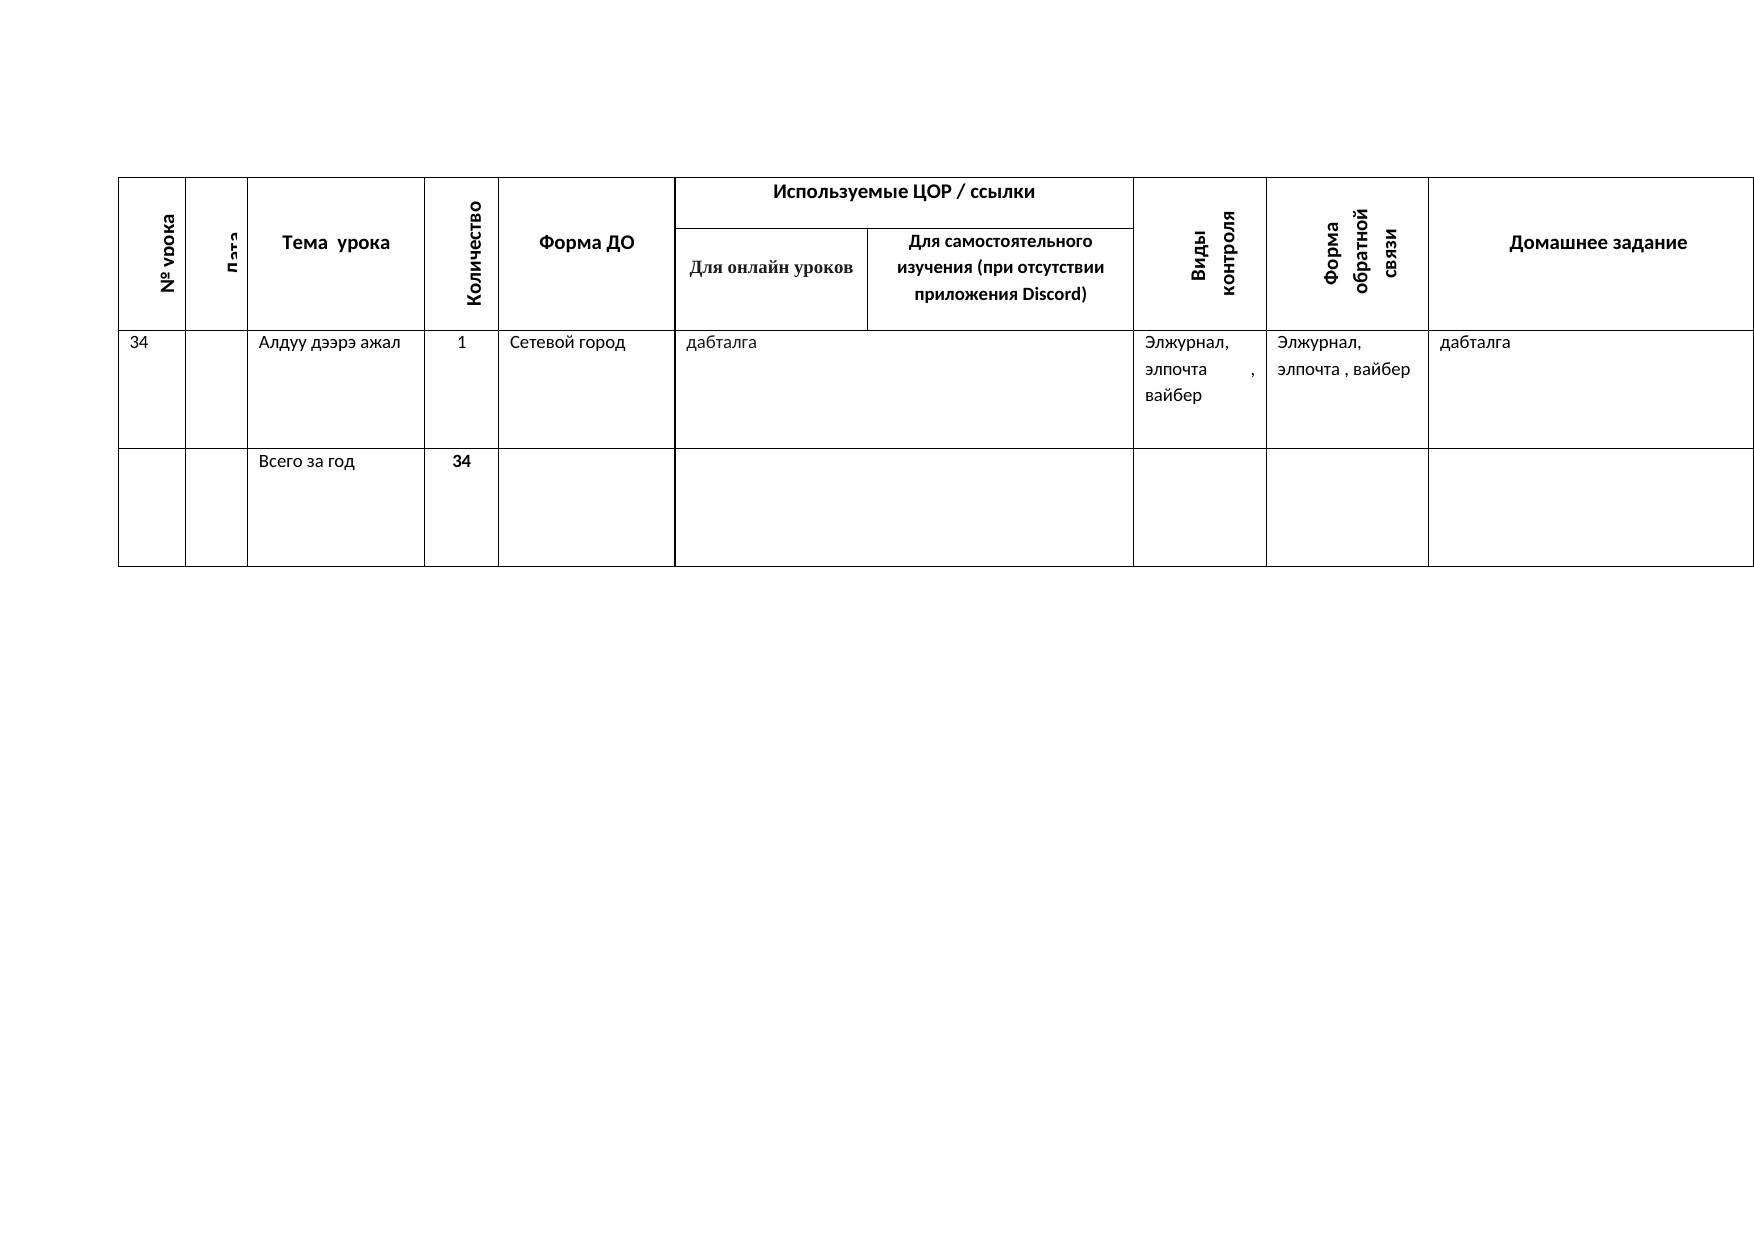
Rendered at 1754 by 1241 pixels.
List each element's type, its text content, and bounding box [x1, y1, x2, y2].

table_cell Всего за год [248, 449, 424, 566]
table_header № урока [119, 178, 185, 330]
table_header Количество часов [425, 178, 498, 330]
table_header Виды контроля [1134, 178, 1266, 330]
table_cell Для онлайн уроков [676, 229, 867, 330]
table_cell Элжурнал, элпочта , вайбер [1267, 331, 1428, 448]
table_header Тема урока [248, 178, 424, 330]
table_cell Алдуу дээрэ ажал [248, 331, 424, 448]
table_cell дабталга [1429, 331, 1753, 448]
table_cell [676, 449, 1133, 566]
table_cell [119, 449, 185, 566]
table_header Форма ДО [499, 178, 674, 330]
table_cell [1267, 449, 1428, 566]
table_header Форма обратной связи [1267, 178, 1428, 330]
table_cell [1134, 449, 1266, 566]
table_cell [186, 449, 247, 566]
table_cell [499, 449, 674, 566]
table_header Используемые ЦОР / ссылки [676, 178, 1133, 228]
table_cell [1429, 449, 1753, 566]
table_cell дабталга [676, 331, 1133, 448]
table_cell Элжурнал, элпочта , вайбер [1134, 331, 1266, 448]
table_cell 34 [119, 331, 185, 448]
table_cell [186, 331, 247, 448]
table_cell 34 [425, 449, 498, 566]
table_header Дата [186, 178, 247, 330]
table_header Домашнее задание [1429, 178, 1753, 330]
table_cell 1 [425, 331, 498, 448]
table_cell Для самостоятельного изучения (при отсутствии приложения Discord) [868, 229, 1133, 330]
table_cell Сетевой город [499, 331, 674, 448]
